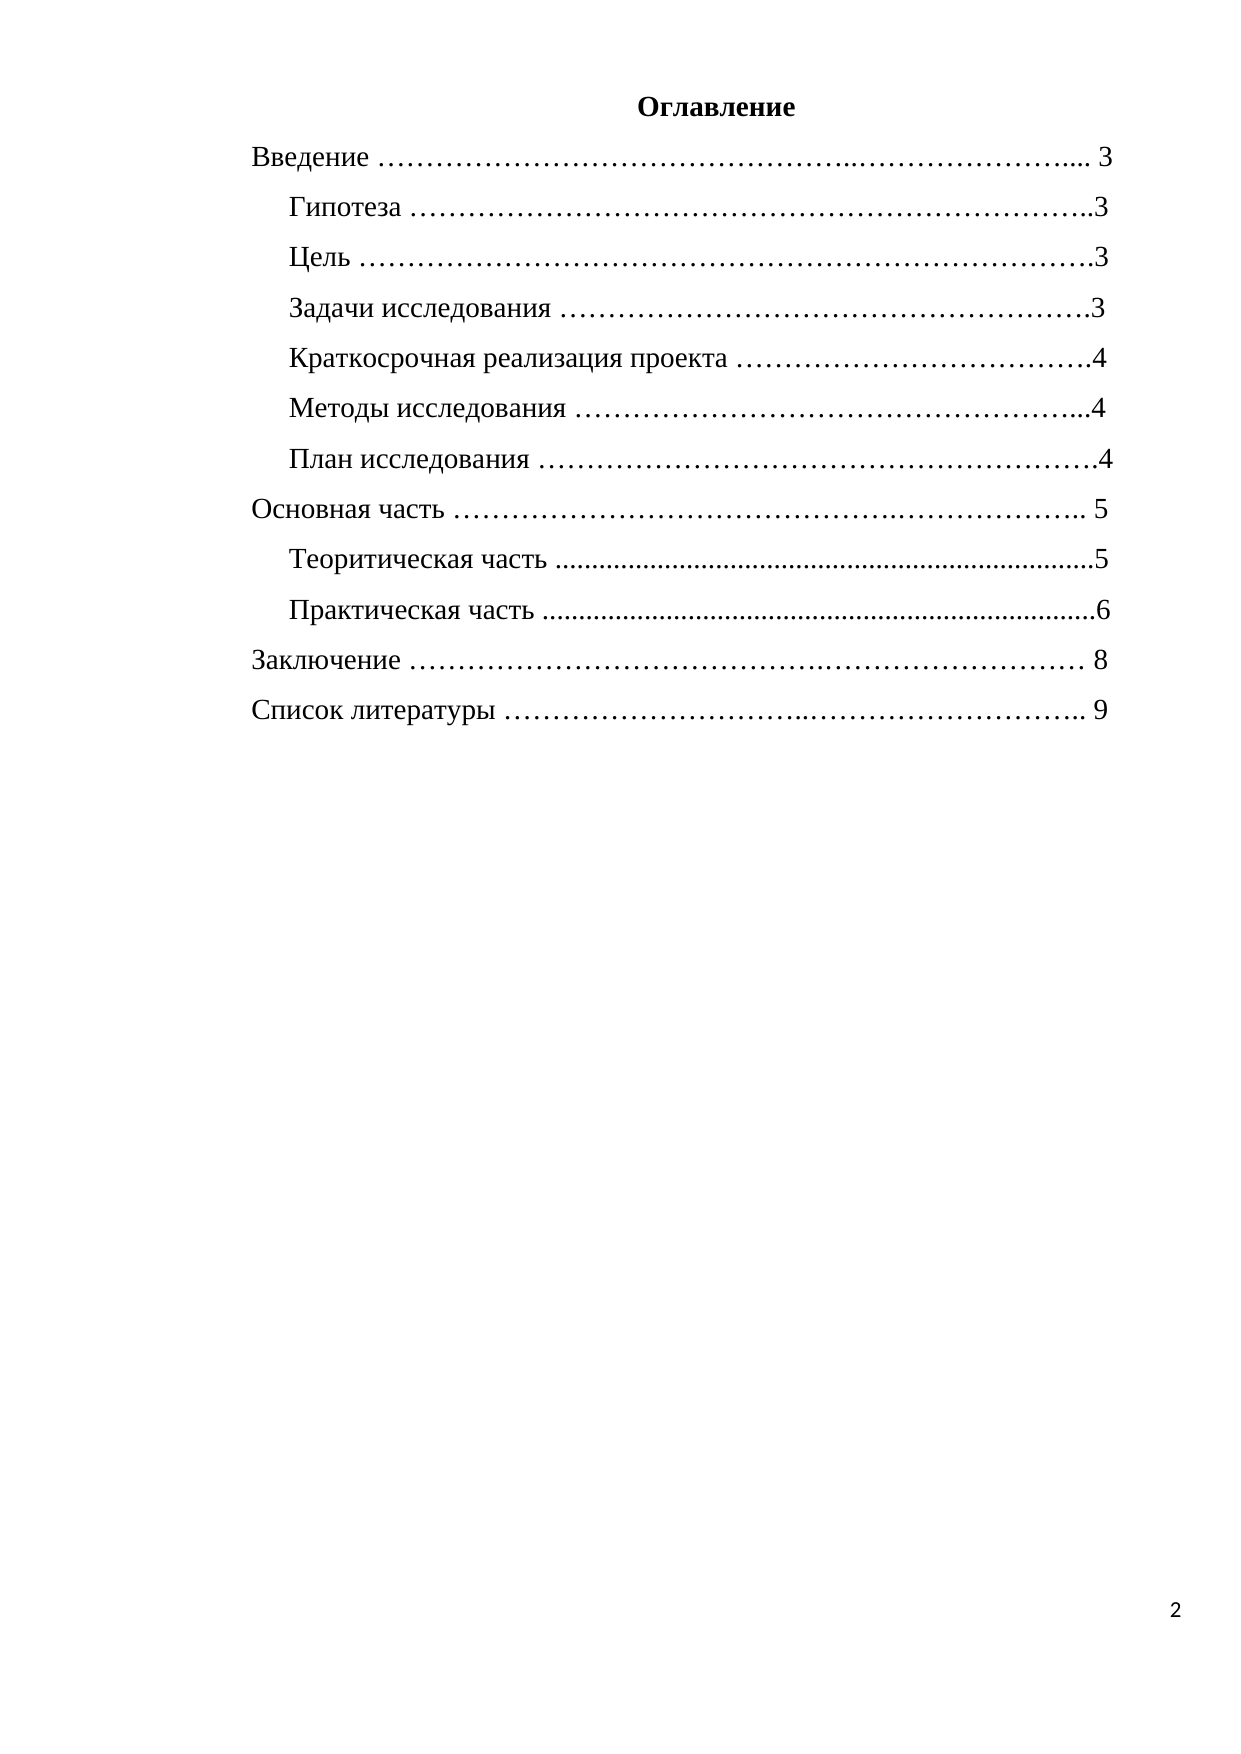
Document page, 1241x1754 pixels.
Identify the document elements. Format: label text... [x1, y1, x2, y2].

text Заключение …………………………………….……………………… 8 [251, 642, 1181, 676]
list Краткосрочная реализация проекта ……………………………….4 [288, 340, 1181, 374]
text Оглавление [177, 89, 1181, 122]
text Основная часть ……………………………………….……………….. 5 [251, 491, 1181, 525]
text Введение …………………………………………..………………….... 3 [251, 139, 1181, 172]
list Гипотеза ……………………………………………………………..3 [288, 189, 1181, 223]
list Методы исследования ……………………………………………...4 [288, 391, 1181, 424]
text Список литературы …………………………..……………………….. 9 [251, 692, 1181, 726]
list Задачи исследования ……………………………………………….3 [288, 290, 1181, 323]
list План исследования ………………………………………………….4 [288, 441, 1181, 474]
list Теоритическая часть ..........................................................................5 [288, 541, 1181, 575]
list Практическая часть ............................................................................6 [288, 592, 1181, 625]
list Цель ………………………………………………………………….3 [288, 239, 1181, 273]
